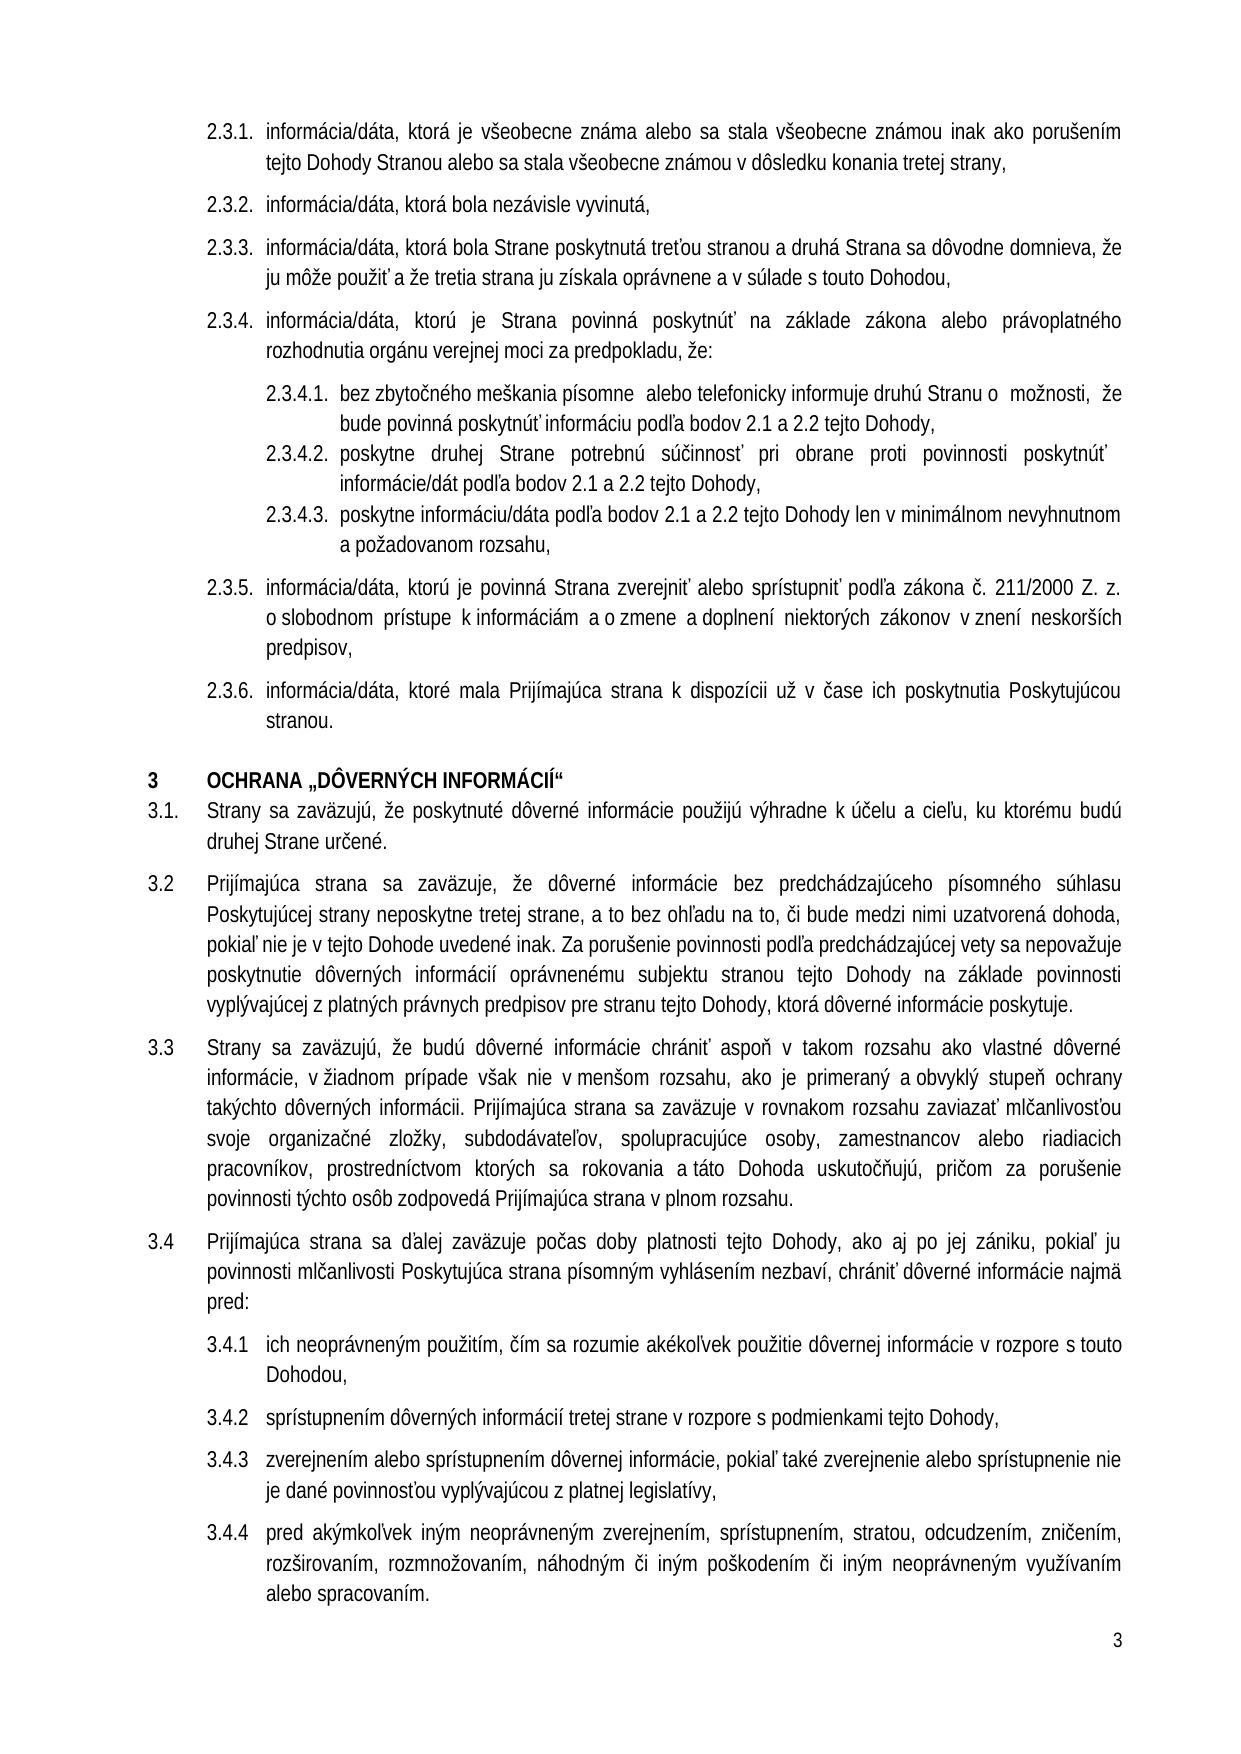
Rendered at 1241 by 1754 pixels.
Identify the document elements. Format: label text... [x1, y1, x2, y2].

list Prijímajúca strana sa zaväzuje, že dôverné informácie bez predchádzajúceho písomného súhlasu Poskytujúcej strany neposkytne tretej strane, a to bez ohľadu na to, či bude medzi nimi uzatvorená dohoda, pokiaľ nie je v tejto Dohode uvedené inak. Za porušenie povinnosti podľa predchádzajúcej vety sa nepovažuje poskytnutie dôverných informácií oprávnenému subjektu stranou tejto Dohody na základe povinnosti vyplývajúcej z platných právnych predpisov pre stranu tejto Dohody, ktorá dôverné informácie poskytuje. [148, 870, 1122, 1017]
text 2.3.2. informácia/dáta, ktorá bola nezávisle vyvinutá, [207, 191, 1122, 217]
list ich neoprávneným použitím, čím sa rozumie akékoľvek použitie dôvernej informácie v rozpore s touto Dohodou, [207, 1331, 1122, 1387]
text 2.3.4.1. bez zbytočného meškania písomne alebo telefonicky informuje druhú Stranu o možnosti, že bude povinná poskytnúť informáciu podľa bodov 2.1 a 2.2 tejto Dohody, [266, 380, 1122, 436]
list zverejnením alebo sprístupnením dôvernej informácie, pokiaľ také zverejnenie alebo sprístupnenie nie je dané povinnosťou vyplývajúcou z platnej legislatívy, [207, 1446, 1122, 1503]
list Strany sa zaväzujú, že poskytnuté dôverné informácie použijú výhradne k účelu a cieľu, ku ktorému budú druhej Strane určené. [148, 797, 1122, 854]
text 2.3.5. informácia/dáta, ktorú je povinná Strana zverejniť alebo sprístupniť podľa zákona č. 211/2000 Z. z. o slobodnom prístupe k informáciám a o zmene a doplnení niektorých zákonov v znení neskorších predpisov, [207, 573, 1122, 660]
list Strany sa zaväzujú, že budú dôverné informácie chrániť aspoň v takom rozsahu ako vlastné dôverné informácie, v žiadnom prípade však nie v menšom rozsahu, ako je primeraný a obvyklý stupeň ochrany takýchto dôverných informácii. Prijímajúca strana sa zaväzuje v rovnakom rozsahu zaviazať mlčanlivosťou svoje organizačné zložky, subdodávateľov, spolupracujúce osoby, zamestnancov alebo riadiacich pracovníkov, prostredníctvom ktorých sa rokovania a táto Dohoda uskutočňujú, pričom za porušenie povinnosti týchto osôb zodpovedá Prijímajúca strana v plnom rozsahu. [148, 1034, 1122, 1211]
text 2.3.4. informácia/dáta, ktorú je Strana povinná poskytnúť na základe zákona alebo právoplatného rozhodnutia orgánu verejnej moci za predpokladu, že: [207, 307, 1122, 363]
text 2.3.4.3. poskytne informáciu/dáta podľa bodov 2.1 a 2.2 tejto Dohody len v minimálnom nevyhnutnom a požadovanom rozsahu, [266, 501, 1122, 557]
list Prijímajúca strana sa ďalej zaväzuje počas doby platnosti tejto Dohody, ako aj po jej zániku, pokiaľ ju povinnosti mlčanlivosti Poskytujúca strana písomným vyhlásením nezbaví, chrániť dôverné informácie najmä pred: [148, 1228, 1122, 1314]
text 2.3.3. informácia/dáta, ktorá bola Strane poskytnutá treťou stranou a druhá Strana sa dôvodne domnieva, že ju môže použiť a že tretia strana ju získala oprávnene a v súlade s touto Dohodou, [207, 234, 1122, 290]
text 2.3.1. informácia/dáta, ktorá je všeobecne známa alebo sa stala všeobecne známou inak ako porušením tejto Dohody Stranou alebo sa stala všeobecne známou v dôsledku konania tretej strany, [207, 118, 1122, 175]
text 2.3.6. informácia/dáta, ktoré mala Prijímajúca strana k dispozícii už v čase ich poskytnutia Poskytujúcou stranou. [207, 677, 1122, 733]
list pred akýmkoľvek iným neoprávneným zverejnením, sprístupnením, stratou, odcudzením, zničením, rozširovaním, rozmnožovaním, náhodným či iným poškodením či iným neoprávneným využívaním alebo spracovaním. [207, 1519, 1122, 1606]
list sprístupnením dôverných informácií tretej strane v rozpore s podmienkami tejto Dohody, [207, 1404, 1122, 1430]
text 2.3.4.2. poskytne druhej Strane potrebnú súčinnosť pri obrane proti povinnosti poskytnúť informácie/dát podľa bodov 2.1 a 2.2 tejto Dohody, [266, 440, 1122, 497]
list OCHRANA „DÔVERNÝCH INFORMÁCIÍ“ [148, 767, 1122, 793]
